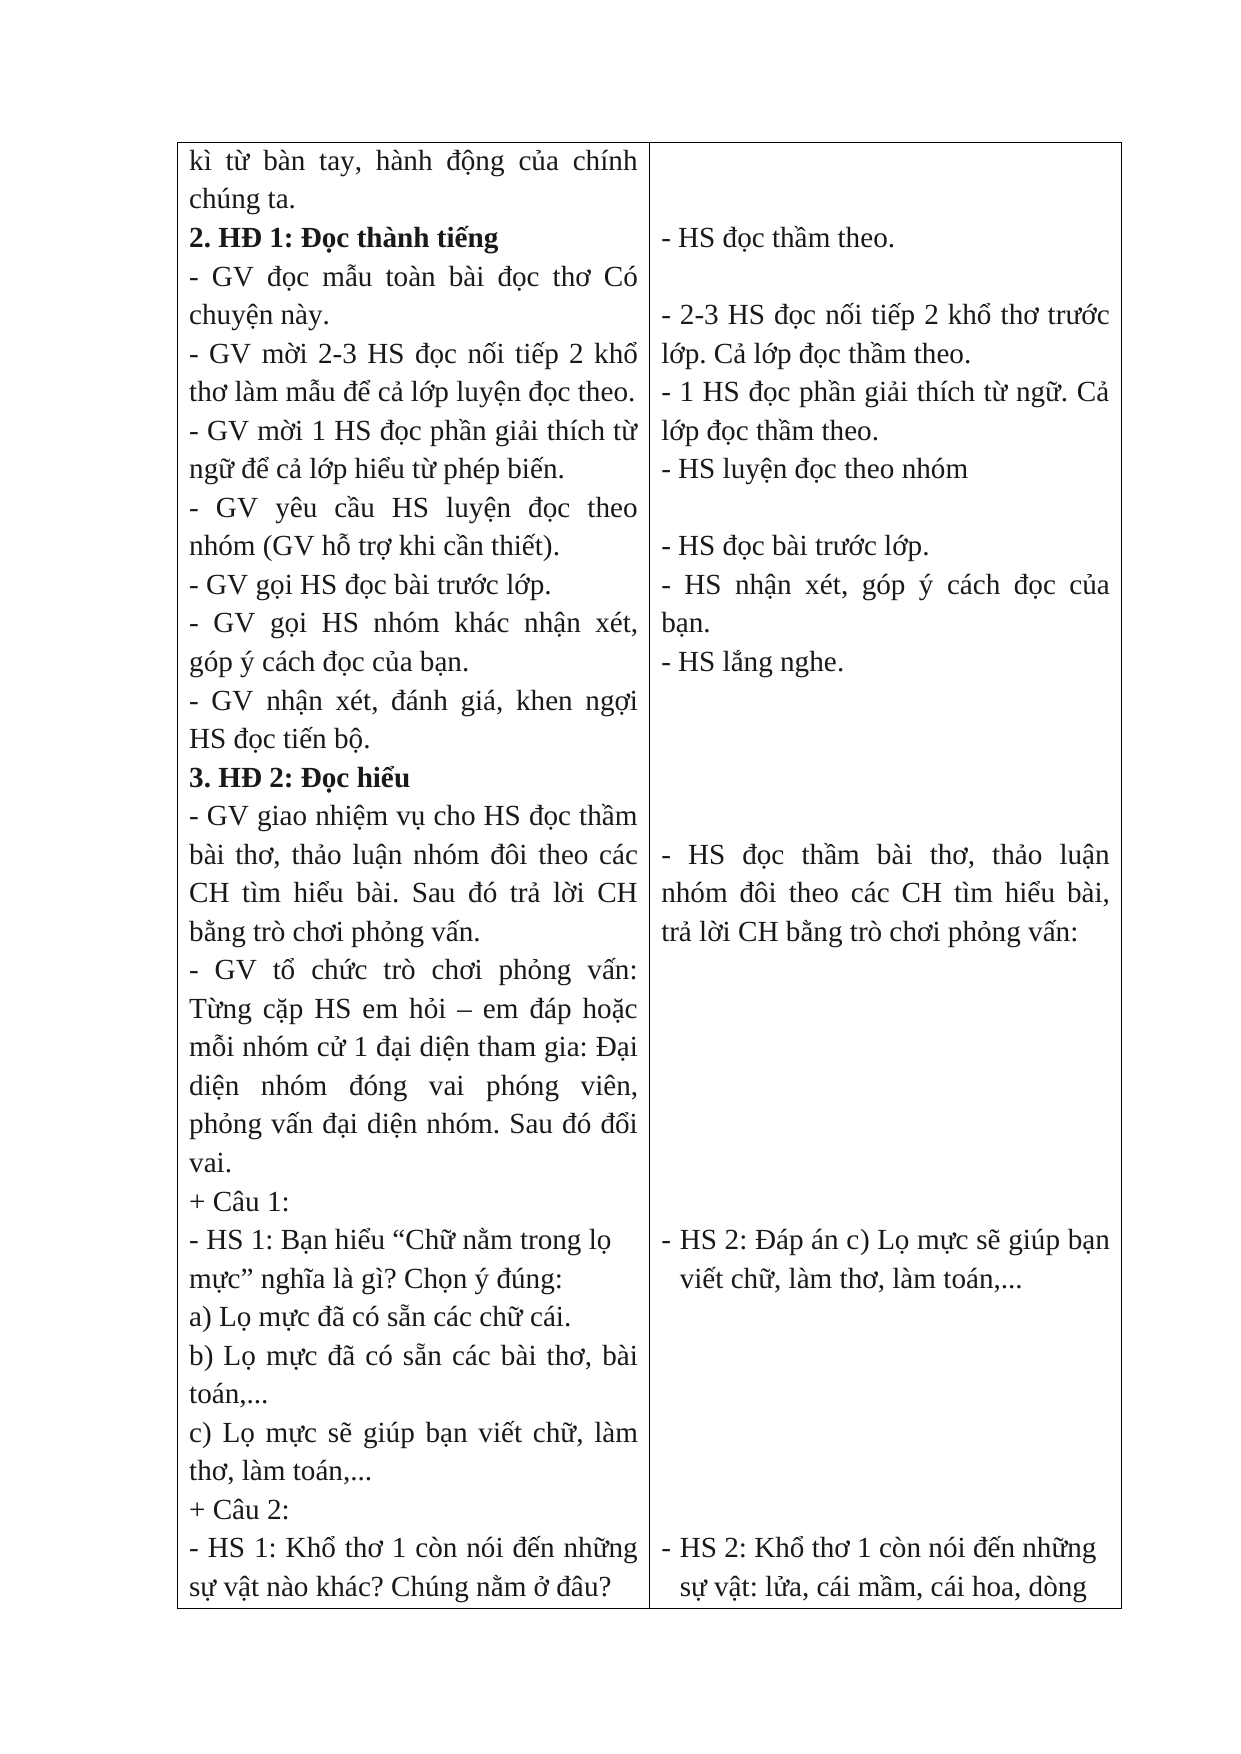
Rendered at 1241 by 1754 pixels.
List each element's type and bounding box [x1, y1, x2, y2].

table_cell [650, 143, 1121, 1608]
table_cell [178, 143, 649, 1608]
